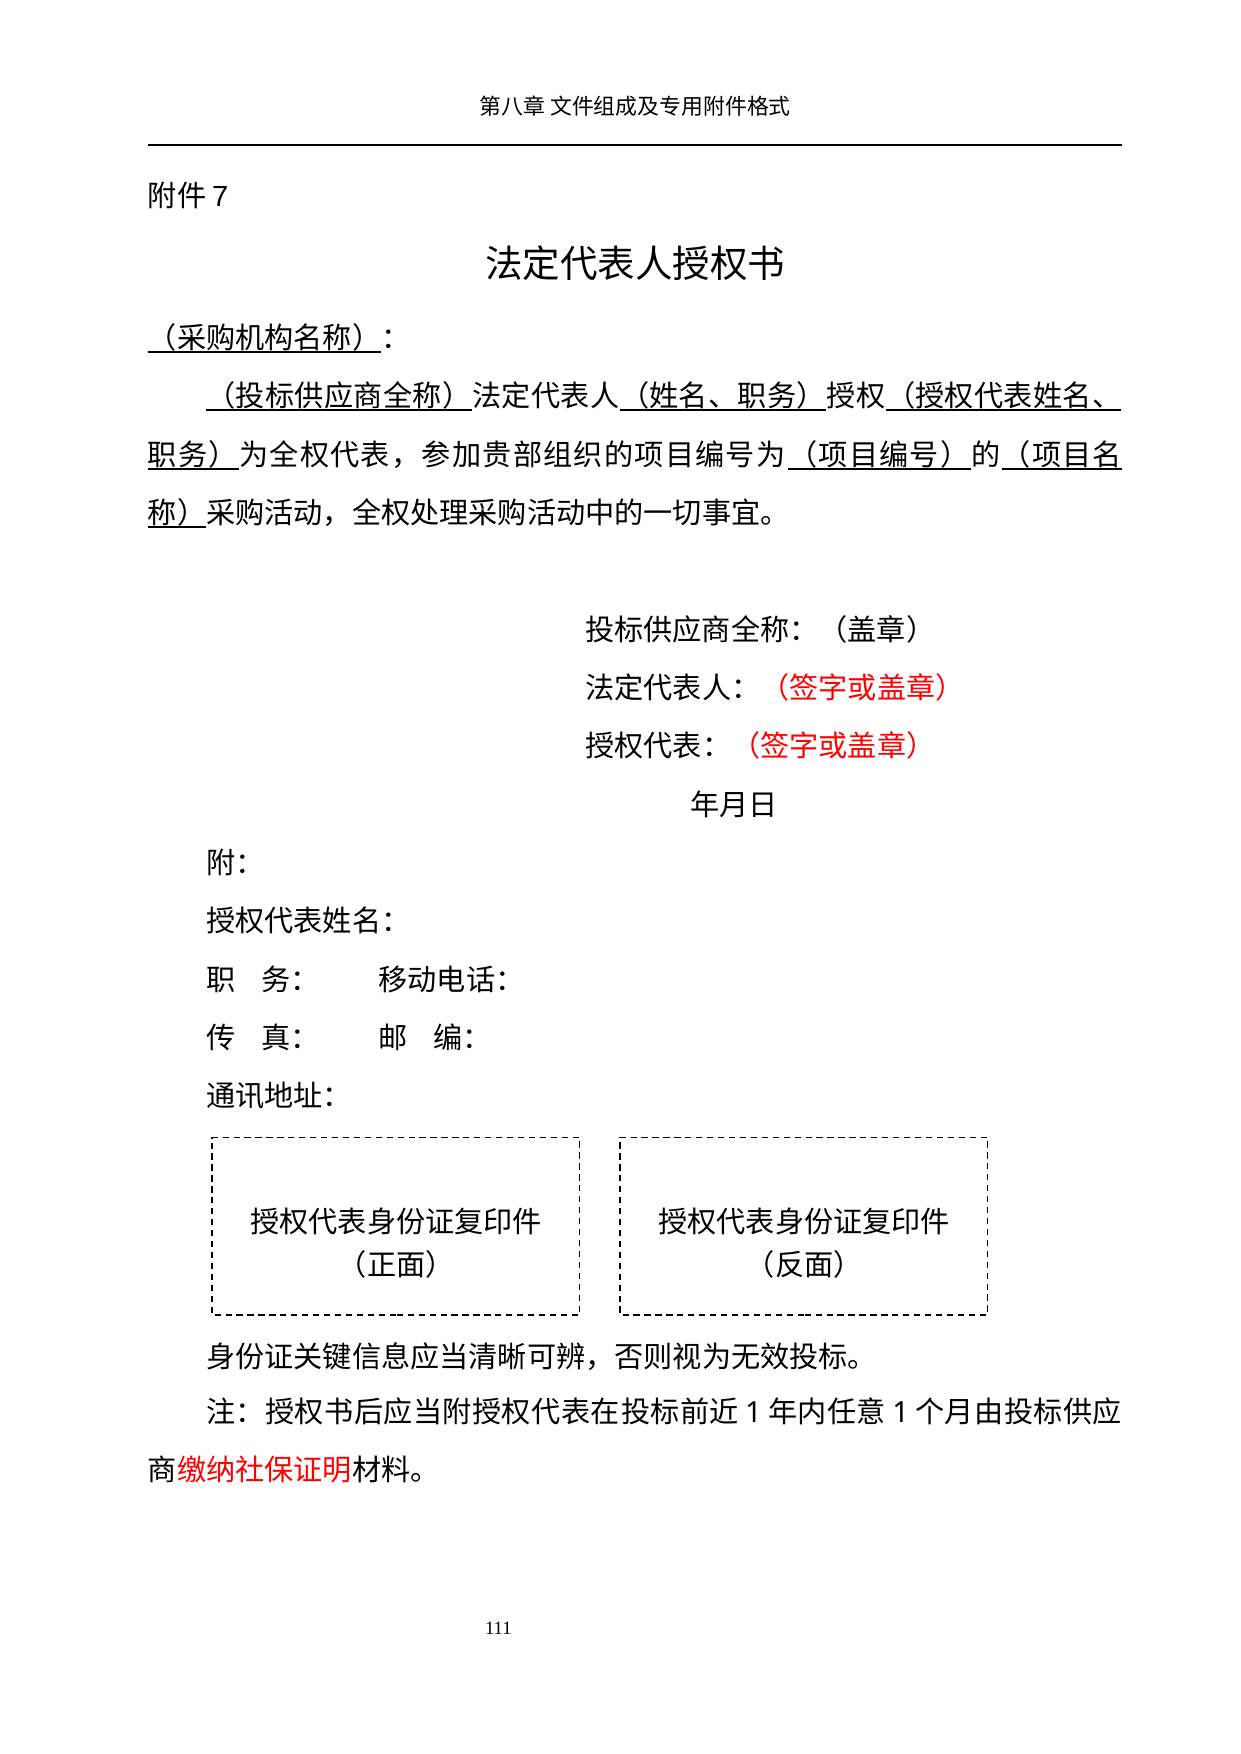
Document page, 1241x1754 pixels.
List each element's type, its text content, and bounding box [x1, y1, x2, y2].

text 职 务： 移动电话： [148, 943, 1122, 1002]
text （投标供应商全称）法定代表人（姓名、职务）授权（授权代表姓名、职务）为全权代表，参加贵部组织的项目编号为（项目编号）的（项目名称）采购活动，全权处理采购活动中的一切事宜。 [148, 360, 1122, 535]
text 投标供应商全称：（盖章） [147, 593, 1122, 652]
text 授权代表姓名： [148, 885, 1122, 943]
text （采购机构名称）： [148, 302, 1122, 360]
subtitle 附件7 [148, 160, 1122, 218]
text 法定代表人：（签字或盖章） [148, 652, 1122, 710]
text 授权代表：（签字或盖章） [148, 710, 1122, 768]
text 法定代表人授权书 [148, 231, 1122, 289]
text 身份证关键信息应当清晰可辨，否则视为无效投标。 [148, 1333, 1122, 1376]
text 注：授权书后应当附授权代表在投标前近1年内任意1个月由投标供应商缴纳社保证明材料。 [148, 1376, 1122, 1492]
text 传 真： 邮 编： [148, 1002, 1122, 1060]
text 年月日 [457, 768, 1122, 827]
text 通讯地址： [148, 1060, 1122, 1118]
text 附： [148, 827, 1122, 885]
